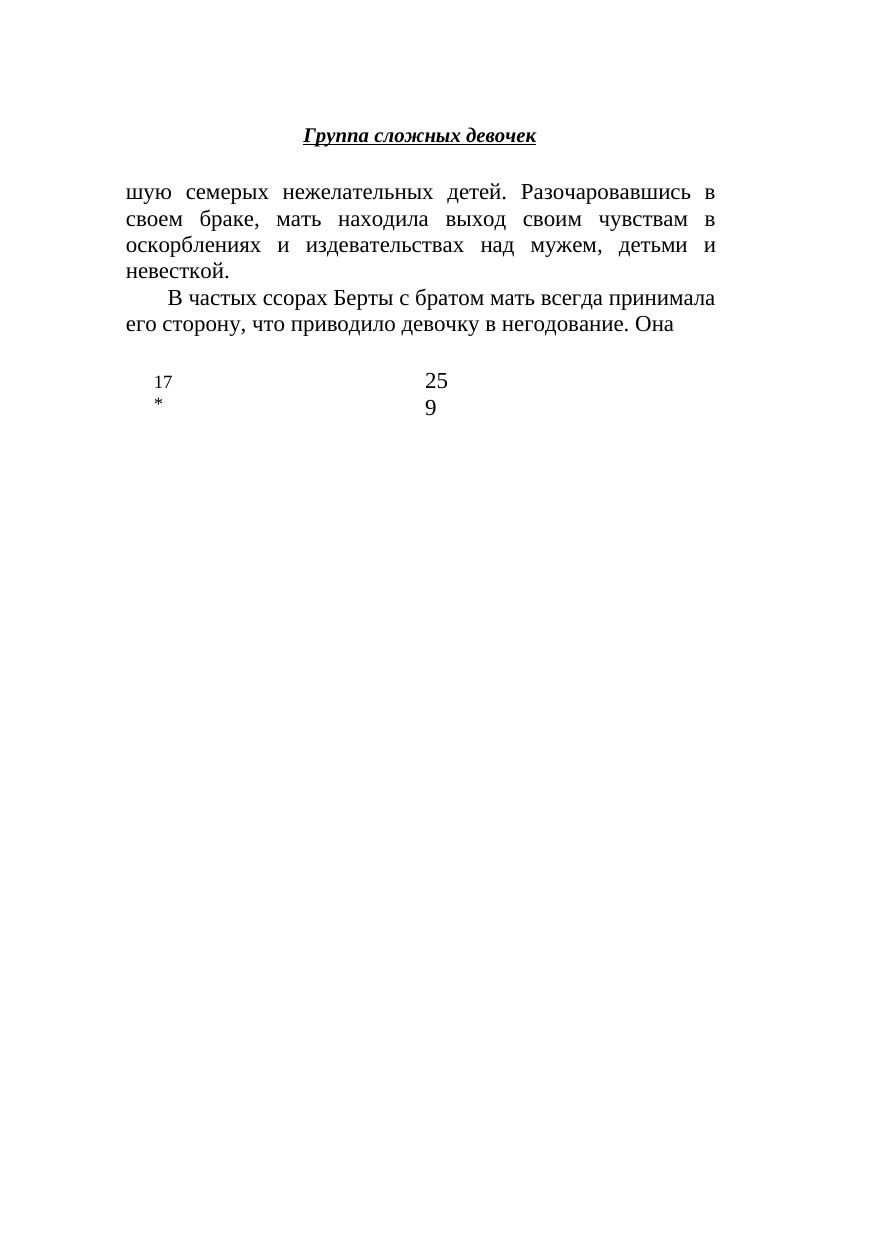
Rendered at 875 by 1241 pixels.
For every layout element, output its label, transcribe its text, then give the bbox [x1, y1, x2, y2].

text 17* [153, 371, 176, 414]
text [126, 178, 717, 284]
text 259 [425, 367, 456, 420]
text В частых ссорах Берты с братом мать всегда принимала его сторону, что приводило девочку в негодование. Онажаловалась, что мать ругает, оскорбляет и унижает ее даже в присутствии друзей. Ссоры между матерью и дочкой были такими неистовыми, что иногда они даже хватали первые попавшиеся под руку предметы и бросали ими друг в друга, так что однажды разбили большое зеркало. [126, 284, 717, 337]
